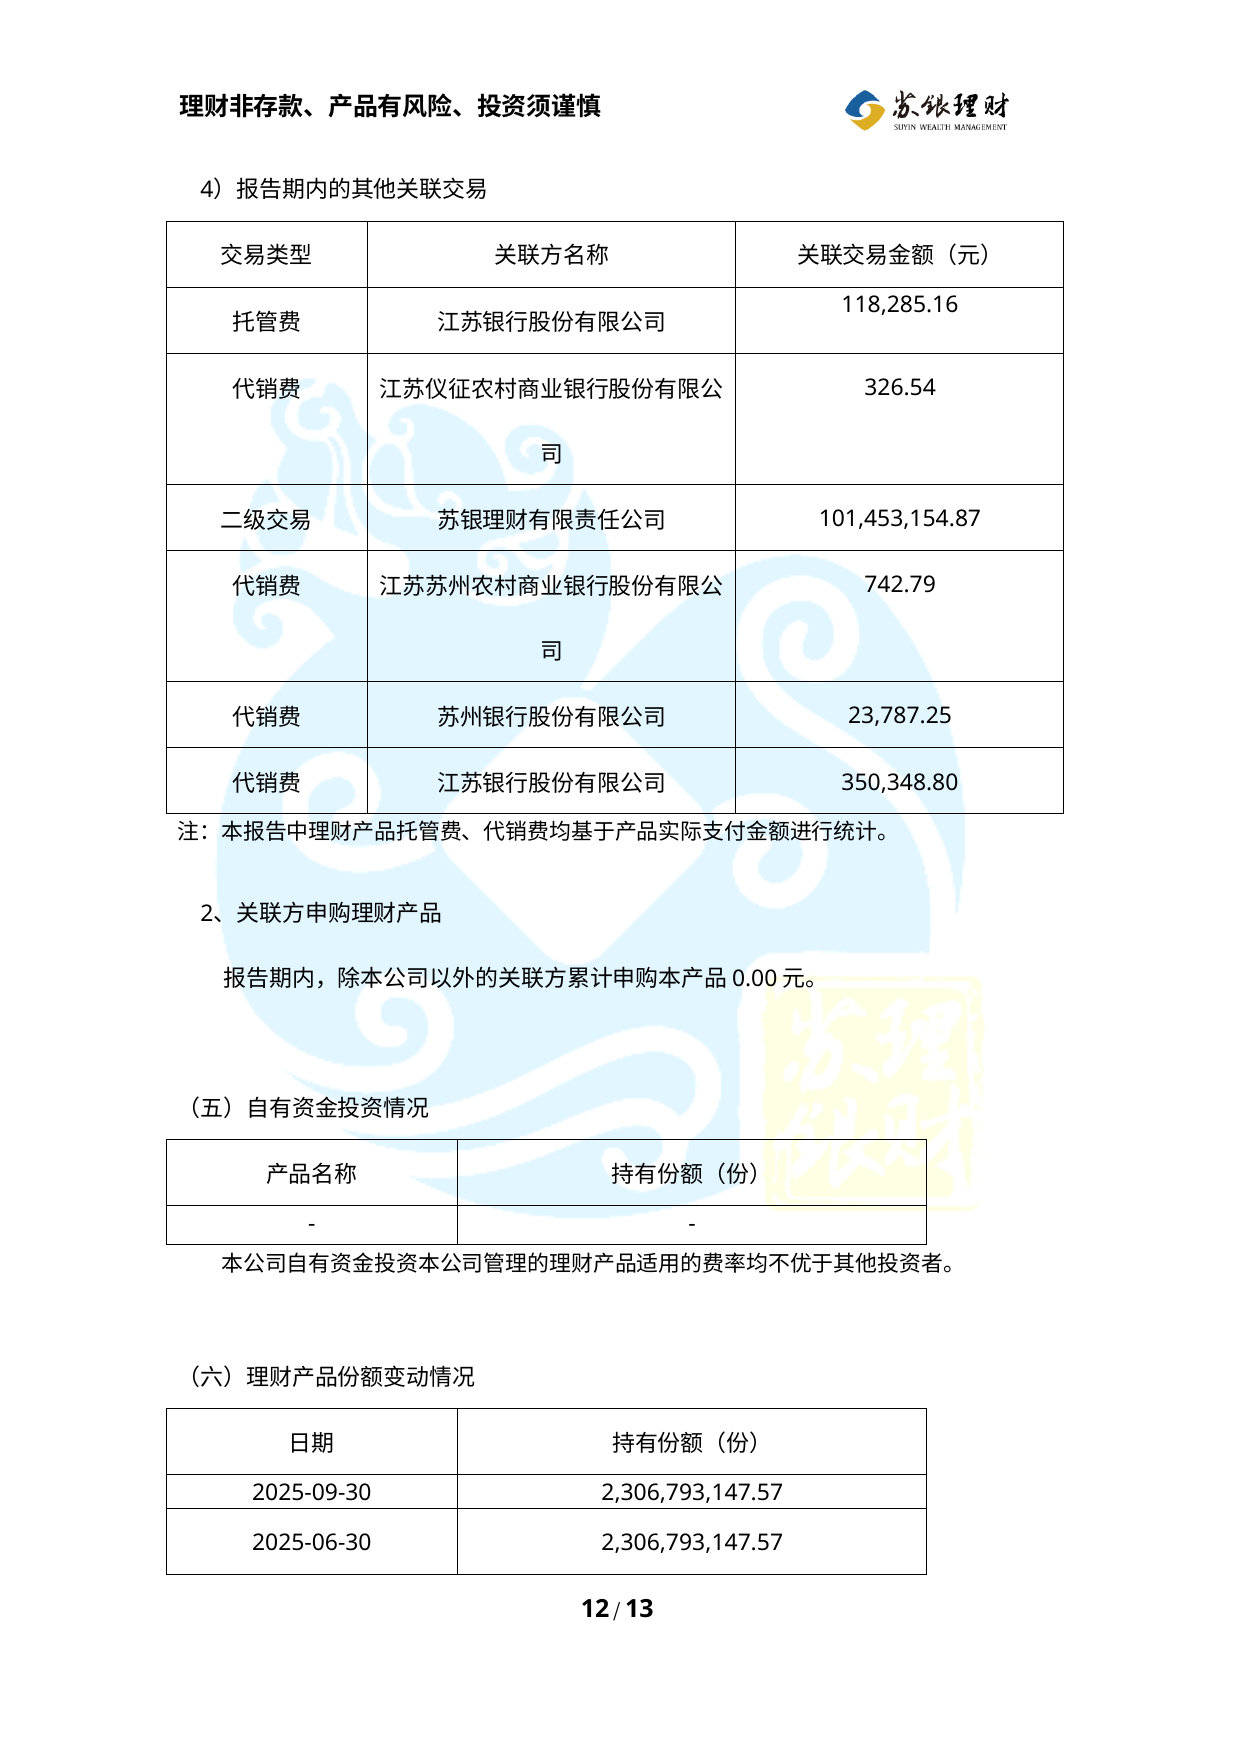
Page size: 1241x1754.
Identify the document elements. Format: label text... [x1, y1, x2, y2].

table_cell 2025-09-30 [167, 1475, 457, 1507]
table_cell 江苏苏州农村商业银行股份有限公司 [368, 551, 735, 681]
table_cell 托管费 [167, 288, 367, 353]
list 报告期内的其他关联交易 [177, 156, 1053, 221]
table_cell 代销费 [167, 748, 367, 813]
table_cell - [458, 1206, 926, 1244]
table_header 持有份额（份） [458, 1409, 926, 1474]
text 注：本报告中理财产品托管费、代销费均基于产品实际支付金额进行统计。 [177, 814, 1053, 846]
table_cell 江苏银行股份有限公司 [368, 748, 735, 813]
table_header 关联交易金额（元） [736, 222, 1063, 287]
table_cell 742.79 [736, 551, 1063, 681]
table_cell 苏州银行股份有限公司 [368, 682, 735, 747]
table_header 关联方名称 [368, 222, 735, 287]
text （五）自有资金投资情况 [177, 1074, 1053, 1139]
table_cell 2,306,793,147.57 [458, 1509, 926, 1573]
text 2、关联方申购理财产品 [177, 879, 1053, 944]
table_cell 2,306,793,147.57 [458, 1475, 926, 1507]
table_cell 2025-06-30 [167, 1509, 457, 1573]
table_cell 代销费 [167, 551, 367, 681]
text 本公司自有资金投资本公司管理的理财产品适用的费率均不优于其他投资者。 [177, 1245, 1053, 1278]
table_cell 二级交易 [167, 485, 367, 550]
table_cell 23,787.25 [736, 682, 1063, 747]
table_cell 101,453,154.87 [736, 485, 1063, 550]
table_header 交易类型 [167, 222, 367, 287]
table_header 日期 [167, 1409, 457, 1474]
table_cell 350,348.80 [736, 748, 1063, 813]
table_cell 代销费 [167, 682, 367, 747]
table_cell 江苏仪征农村商业银行股份有限公司 [368, 354, 735, 484]
text （六）理财产品份额变动情况 [177, 1343, 1053, 1408]
table_cell 326.54 [736, 354, 1063, 484]
table_cell 118,285.16 [736, 288, 1063, 353]
table_cell 江苏银行股份有限公司 [368, 288, 735, 353]
table_cell 苏银理财有限责任公司 [368, 485, 735, 550]
table_header 产品名称 [167, 1140, 457, 1205]
picture [820, 72, 1039, 143]
table_header 持有份额（份） [458, 1140, 926, 1205]
table_cell 代销费 [167, 354, 367, 484]
text 报告期内，除本公司以外的关联方累计申购本产品0.00元。 [177, 944, 1053, 1009]
table_cell - [167, 1206, 457, 1244]
